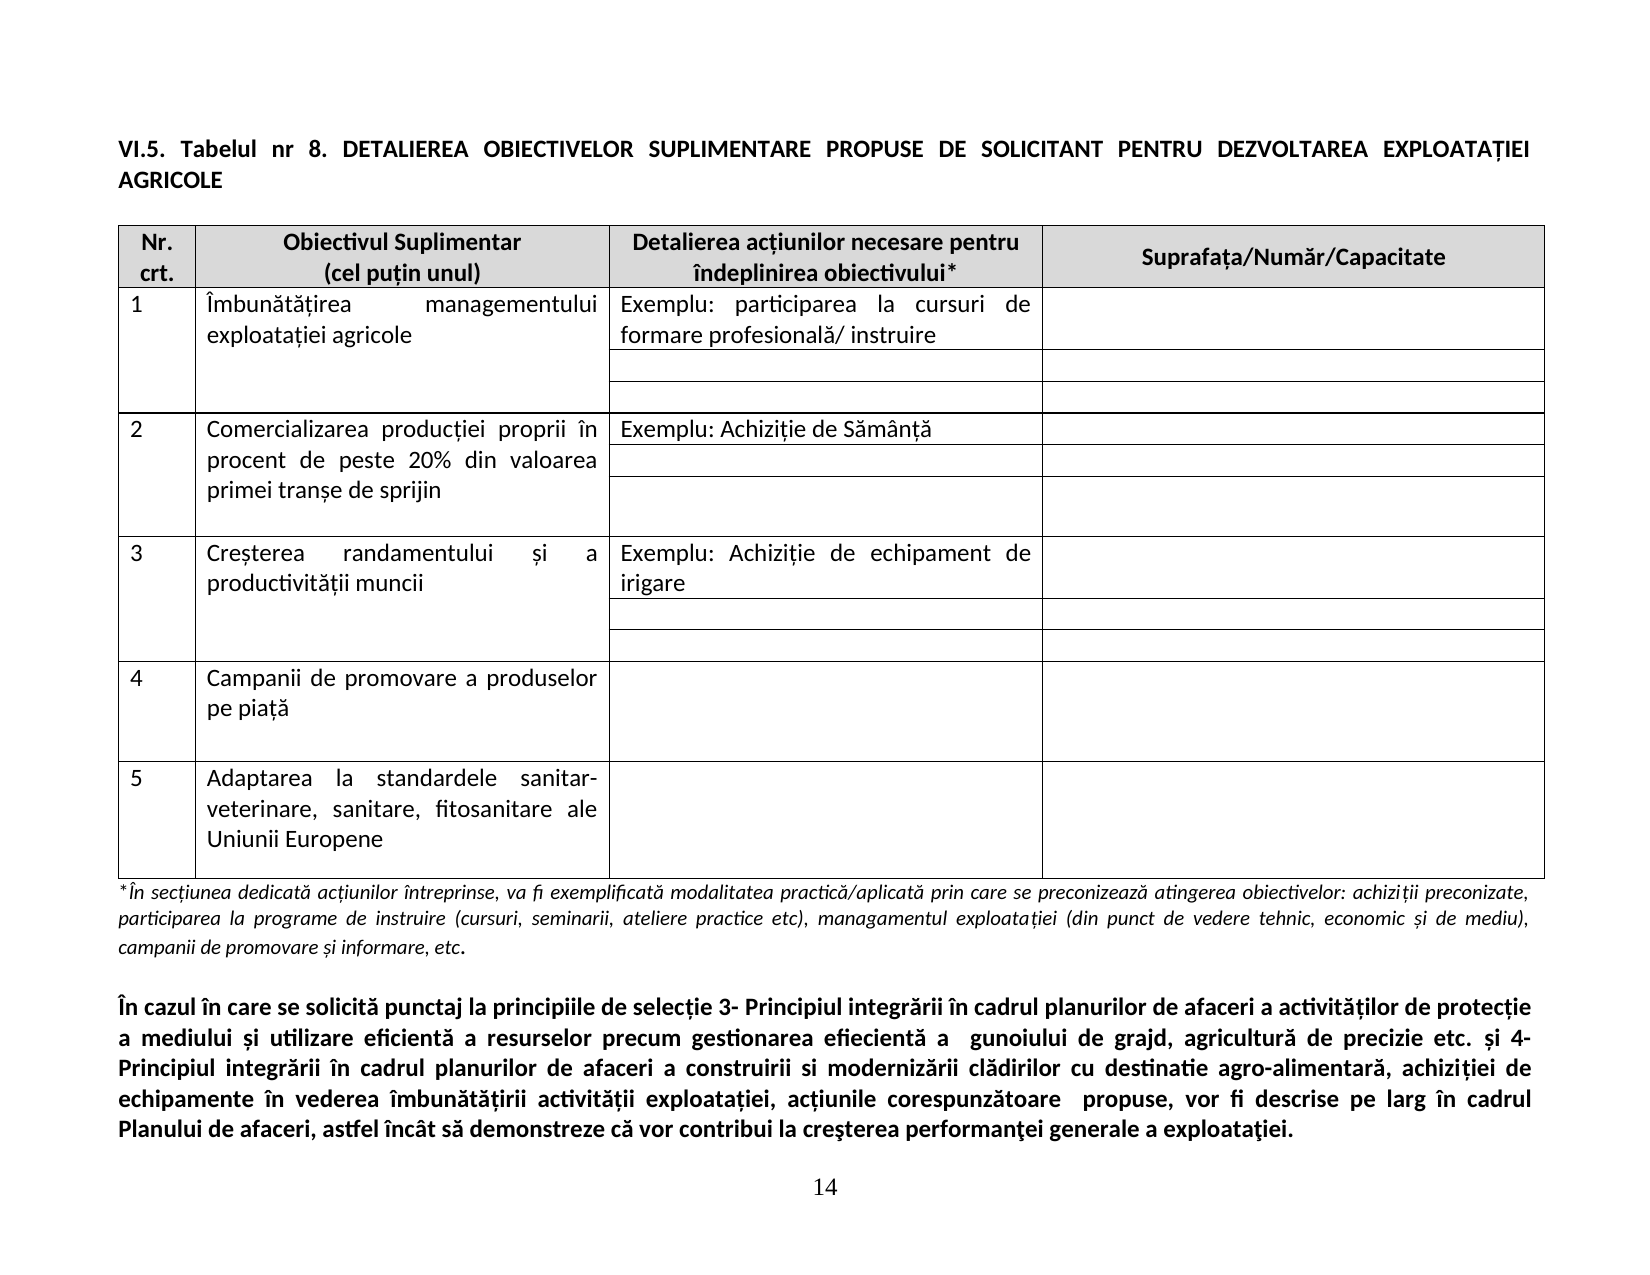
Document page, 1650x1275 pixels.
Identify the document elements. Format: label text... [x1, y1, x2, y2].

table_cell Comercializarea producției proprii în procent de peste 20% din valoarea primei tranșe de sprijin [196, 414, 609, 536]
table_cell Campanii de promovare a produselor pe piață [196, 662, 609, 761]
table_header Nr. crt. [119, 226, 195, 287]
table_cell [1043, 382, 1544, 412]
table_cell 4 [119, 662, 195, 761]
table_cell Îmbunătăţirea managementului exploataţiei agricole [196, 288, 609, 412]
table_cell Creşterea randamentului și a productivității muncii [196, 537, 609, 661]
table_cell 2 [119, 414, 195, 536]
table_cell [610, 382, 1042, 412]
table_cell Adaptarea la standardele sanitar-veterinare, sanitare, fitosanitare ale Uniunii Europene [196, 762, 609, 878]
table_cell [610, 630, 1042, 661]
table_cell Exemplu: participarea la cursuri de formare profesională/ instruire [610, 288, 1042, 349]
table_cell [1043, 350, 1544, 381]
table_cell 1 [119, 288, 195, 412]
table_cell [1043, 445, 1544, 476]
table_cell [610, 599, 1042, 629]
table_cell [1043, 537, 1544, 598]
table_cell 5 [119, 762, 195, 878]
text În cazul în care se solicită punctaj la principiile de selecţie 3- Principiul integrării în cadrul planurilor de afaceri a activităţilor de protecţie a mediului şi utilizare eficientă a resurselor precum gestionarea efiecientă a gunoiului de grajd, agricultură de precizie etc. şi 4-Principiul integrării în cadrul planurilor de afaceri a construirii si modernizării clădirilor cu destinatie agro-alimentară, achiziţiei de echipamente în vederea îmbunătăţirii activităţii exploataţiei, acțiunile corespunzătoare propuse, vor fi descrise pe larg în cadrul Planului de afaceri, astfel încât să demonstreze că vor contribui la creşterea performanţei generale a exploataţiei. [118, 991, 1532, 1144]
table_cell [1043, 662, 1544, 761]
table_header Detalierea acțiunilor necesare pentru îndeplinirea obiectivului* [610, 226, 1042, 287]
table_header Obiectivul Suplimentar (cel puțin unul) [196, 226, 609, 287]
table_cell [1043, 630, 1544, 661]
table_header Suprafaţa/Număr/Capacitate [1043, 226, 1544, 287]
table_cell [610, 350, 1042, 381]
table_cell [1043, 762, 1544, 878]
table_cell [1043, 599, 1544, 629]
text VI.5. Tabelul nr 8. DETALIEREA OBIECTIVELOR SUPLIMENTARE PROPUSE DE SOLICITANT PENTRU DEZVOLTAREA EXPLOATAŢIEI AGRICOLE [118, 134, 1532, 195]
table_cell [610, 662, 1042, 761]
table_cell Exemplu: Achiziție de Sămânță [610, 414, 1042, 444]
table_cell [1043, 477, 1544, 536]
table_cell 3 [119, 537, 195, 661]
table_cell Exemplu: Achiziție de echipament de irigare [610, 537, 1042, 598]
table_cell [1043, 288, 1544, 349]
table_cell [610, 477, 1042, 536]
table_cell [610, 445, 1042, 476]
table_cell [610, 762, 1042, 878]
text *În secțiunea dedicată acțiunilor întreprinse, va fi exemplificată modalitatea practică/aplicată prin care se preconizează atingerea obiectivelor: achiziții preconizate, participarea la programe de instruire (cursuri, seminarii, ateliere practice etc), managamentul exploatației (din punct de vedere tehnic, economic și de mediu), campanii de promovare și informare, etc. [118, 879, 1532, 961]
table_cell [1043, 414, 1544, 444]
